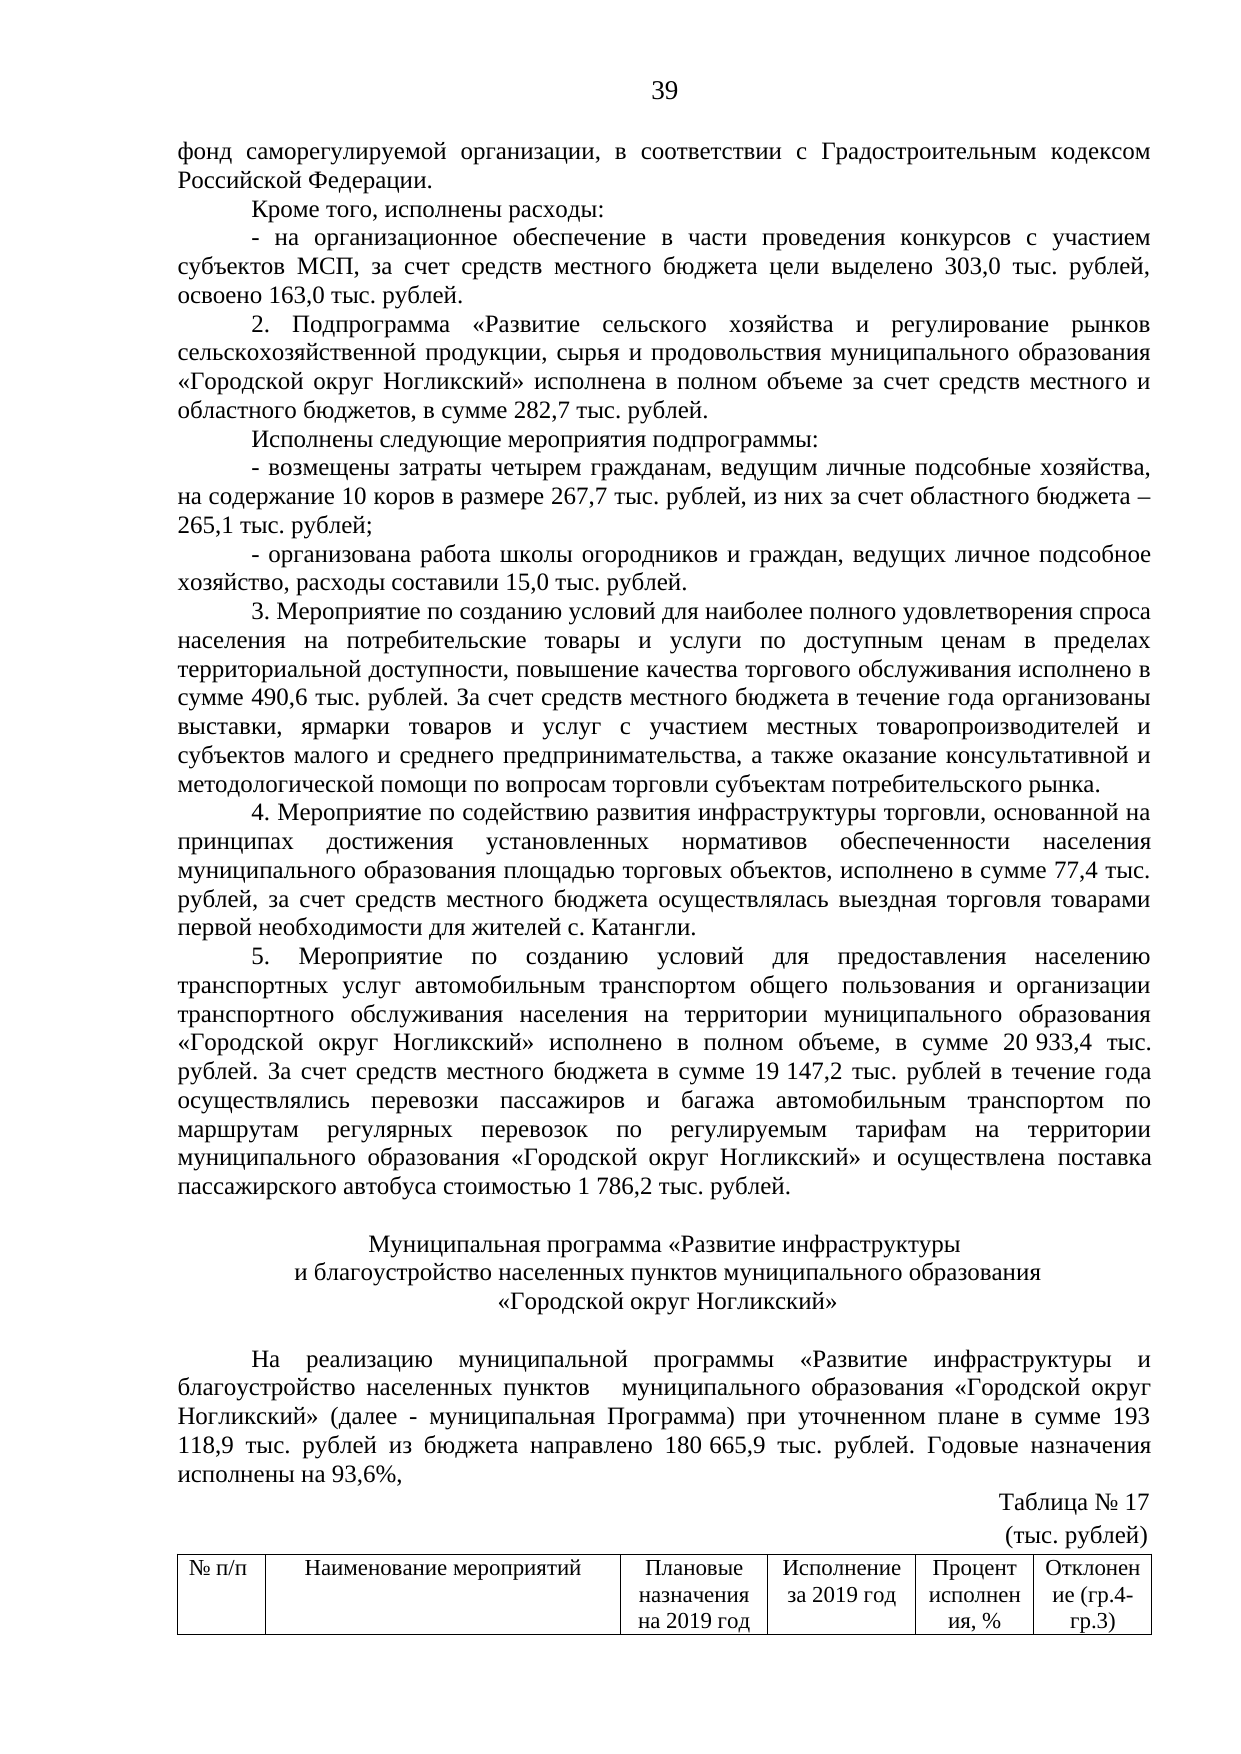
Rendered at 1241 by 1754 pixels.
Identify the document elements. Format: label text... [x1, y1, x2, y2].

text 2. Подпрограмма «Развитие сельского хозяйства и регулирование рынков сельскохозяйственной продукции, сырья и продовольствия муниципального образования «Городской округ Ногликский» исполнена в полном объеме за счет средств местного и областного бюджетов, в сумме 282,7 тыс. рублей. [177, 309, 1152, 424]
text На реализацию муниципальной программы «Развитие инфраструктуры и благоустройство населенных пунктов муниципального образования «Городской округ Ногликский» (далее - муниципальная Программа) при уточненном плане в сумме 193 118,9 тыс. рублей из бюджета направлено 180 665,9 тыс. рублей. Годовые назначения исполнены на 93,6%, [177, 1344, 1152, 1487]
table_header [266, 1555, 620, 1633]
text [177, 136, 1152, 194]
table_header № п/п [178, 1555, 265, 1633]
text и благоустройство населенных пунктов муниципального образования [177, 1257, 1152, 1286]
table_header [1034, 1555, 1151, 1633]
text 3. Мероприятие по созданию условий для наиболее полного удовлетворения спроса населения на потребительские товары и услуги по доступным ценам в пределах территориальной доступности, повышение качества торгового обслуживания исполнено в сумме 490,6 тыс. рублей. За счет средств местного бюджета в течение года организованы выставки, ярмарки товаров и услуг с участием местных товаропроизводителей и субъектов малого и среднего предпринимательства, а также оказание консультативной и методологической помощи по вопросам торговли субъектам потребительского рынка. [177, 596, 1152, 797]
text (тыс. рублей) [177, 1520, 1152, 1549]
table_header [916, 1555, 1033, 1633]
text - организована работа школы огородников и граждан, ведущих личное подсобное хозяйство, расходы составили 15,0 тыс. рублей. [177, 539, 1152, 596]
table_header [768, 1555, 915, 1633]
text 5. Мероприятие по созданию условий для предоставления населению транспортных услуг автомобильным транспортом общего пользования и организации транспортного обслуживания населения на территории муниципального образования «Городской округ Ногликский» исполнено в полном объеме, в сумме 20 933,4 тыс. рублей. За счет средств местного бюджета в сумме 19 147,2 тыс. рублей в течение года осуществлялись перевозки пассажиров и багажа автомобильным транспортом по маршрутам регулярных перевозок по регулируемым тарифам на территории муниципального образования «Городской округ Ногликский» и осуществлена поставка пассажирского автобуса стоимостью 1 786,2 тыс. рублей. [177, 941, 1152, 1200]
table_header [621, 1555, 767, 1633]
text - на организационное обеспечение в части проведения конкурсов с участием субъектов МСП, за счет средств местного бюджета цели выделено 303,0 тыс. рублей, освоено 163,0 тыс. рублей. [177, 222, 1152, 309]
text Муниципальная программа «Развитие инфраструктуры [177, 1229, 1152, 1257]
text 4. Мероприятие по содействию развития инфраструктуры торговли, основанной на принципах достижения установленных нормативов обеспеченности населения муниципального образования площадью торговых объектов, исполнено в сумме 77,4 тыс. рублей, за счет средств местного бюджета осуществлялась выездная торговля товарами первой необходимости для жителей с. Катангли. [177, 797, 1152, 941]
text Исполнены следующие мероприятия подпрограммы: [177, 424, 1152, 452]
text Таблица № 17 [177, 1487, 1152, 1516]
text Кроме того, исполнены расходы: [177, 194, 1152, 222]
text - возмещены затраты четырем гражданам, ведущим личные подсобные хозяйства, на содержание 10 коров в размере 267,7 тыс. рублей, из них за счет областного бюджета – 265,1 тыс. рублей; [177, 452, 1152, 539]
text «Городской округ Ногликский» [177, 1286, 1152, 1315]
